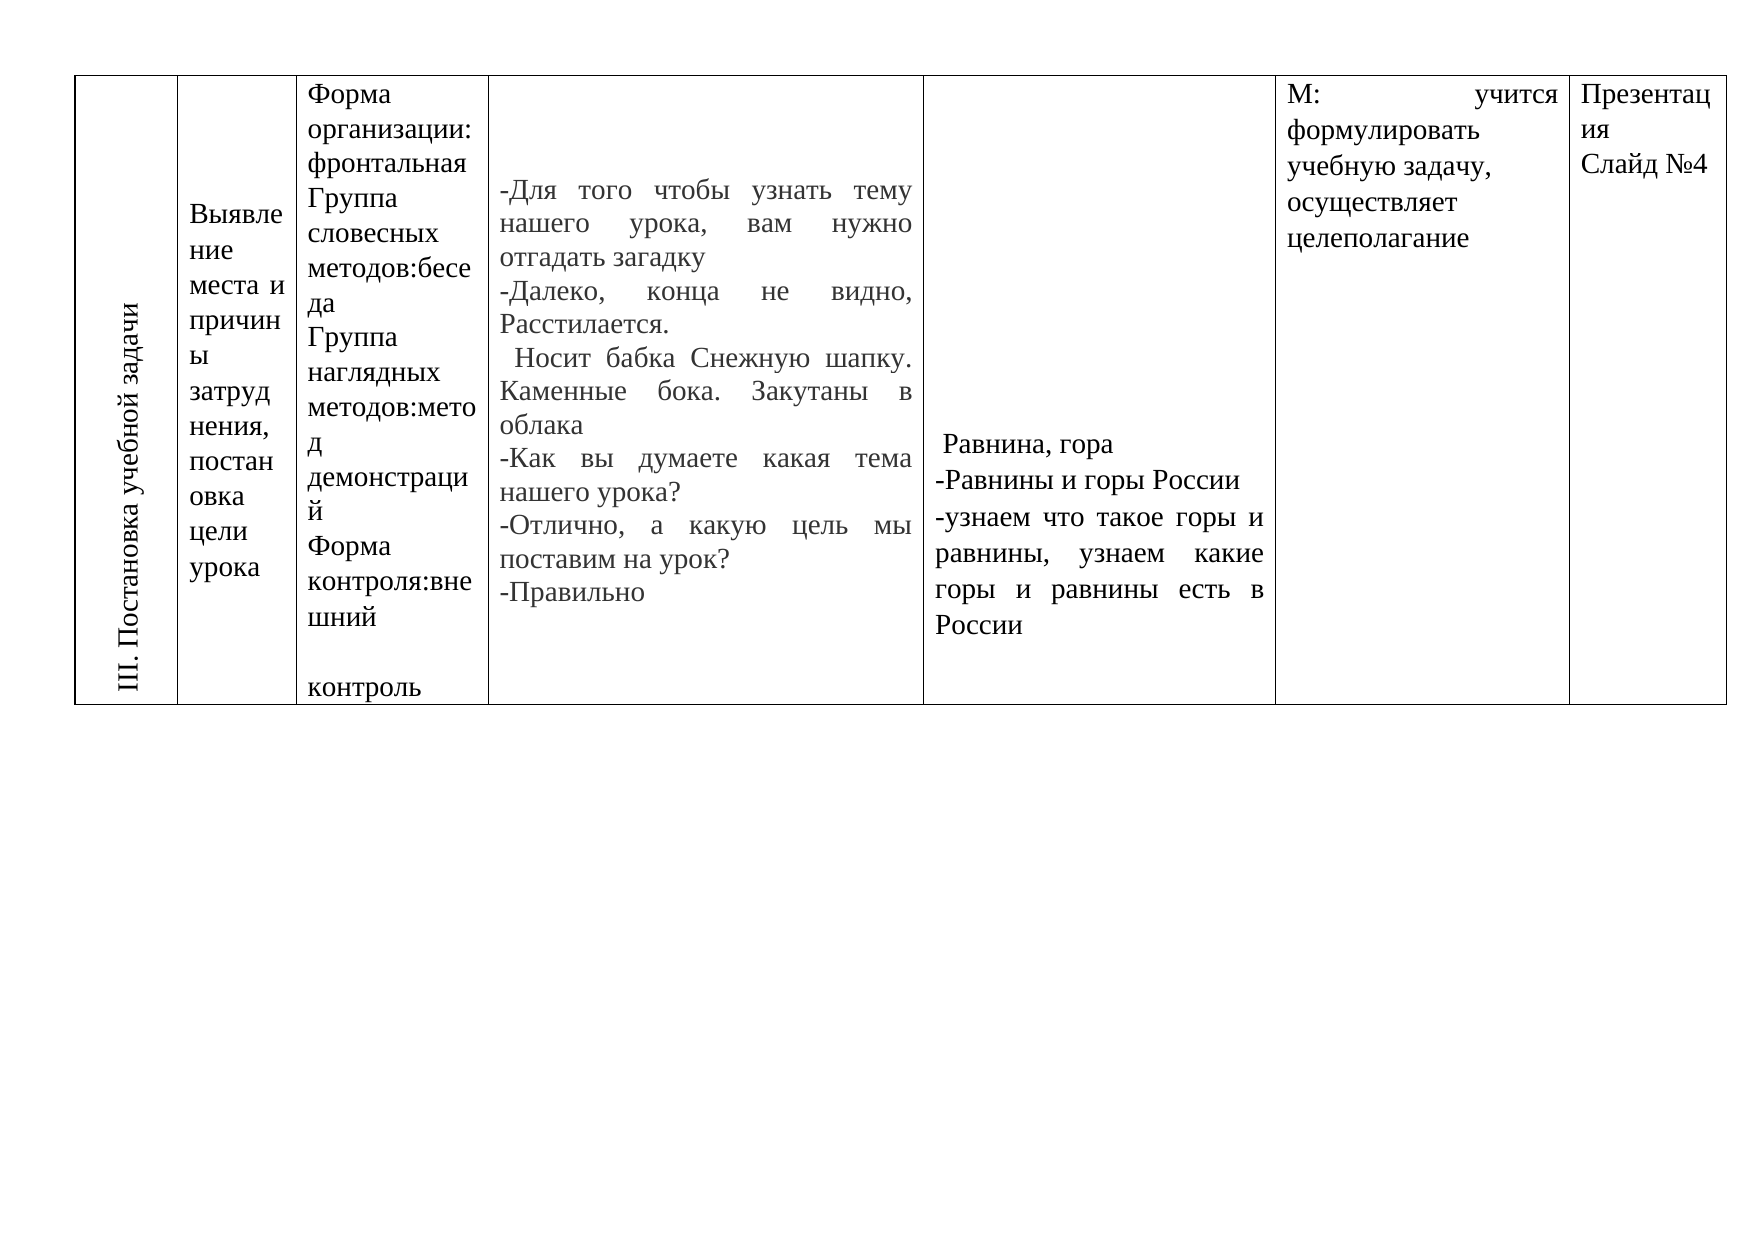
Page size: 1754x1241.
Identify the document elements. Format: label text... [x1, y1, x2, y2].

table_cell М: учится формулировать учебную задачу, осуществляет целеполагание [1276, 76, 1569, 704]
table_cell Презентация Слайд №4 [1570, 76, 1726, 704]
table_cell -Для того чтобы узнать тему нашего урока, вам нужно отгадать загадку -Далеко, конца не видно, Расстилается. Носит бабка Снежную шапку. Каменные бока. Закутаны в облака -Как вы думаете какая тема нашего урока? -Отлично, а какую цель мы поставим на урок? -Правильно [489, 76, 923, 704]
table_cell Выявление места и причины затруднения, постановка цели урока [178, 76, 296, 704]
table_cell Равнина, гора -Равнины и горы России -узнаем что такое горы и равнины, узнаем какие горы и равнины есть в России [924, 76, 1275, 704]
table_cell Форма организации:фронтальная Группа словесных методов:беседа Группа наглядных методов:метод демонстраций Форма контроля:внешний контроль [297, 76, 488, 704]
table_cell III. Постановка учебной задачи [76, 76, 177, 704]
